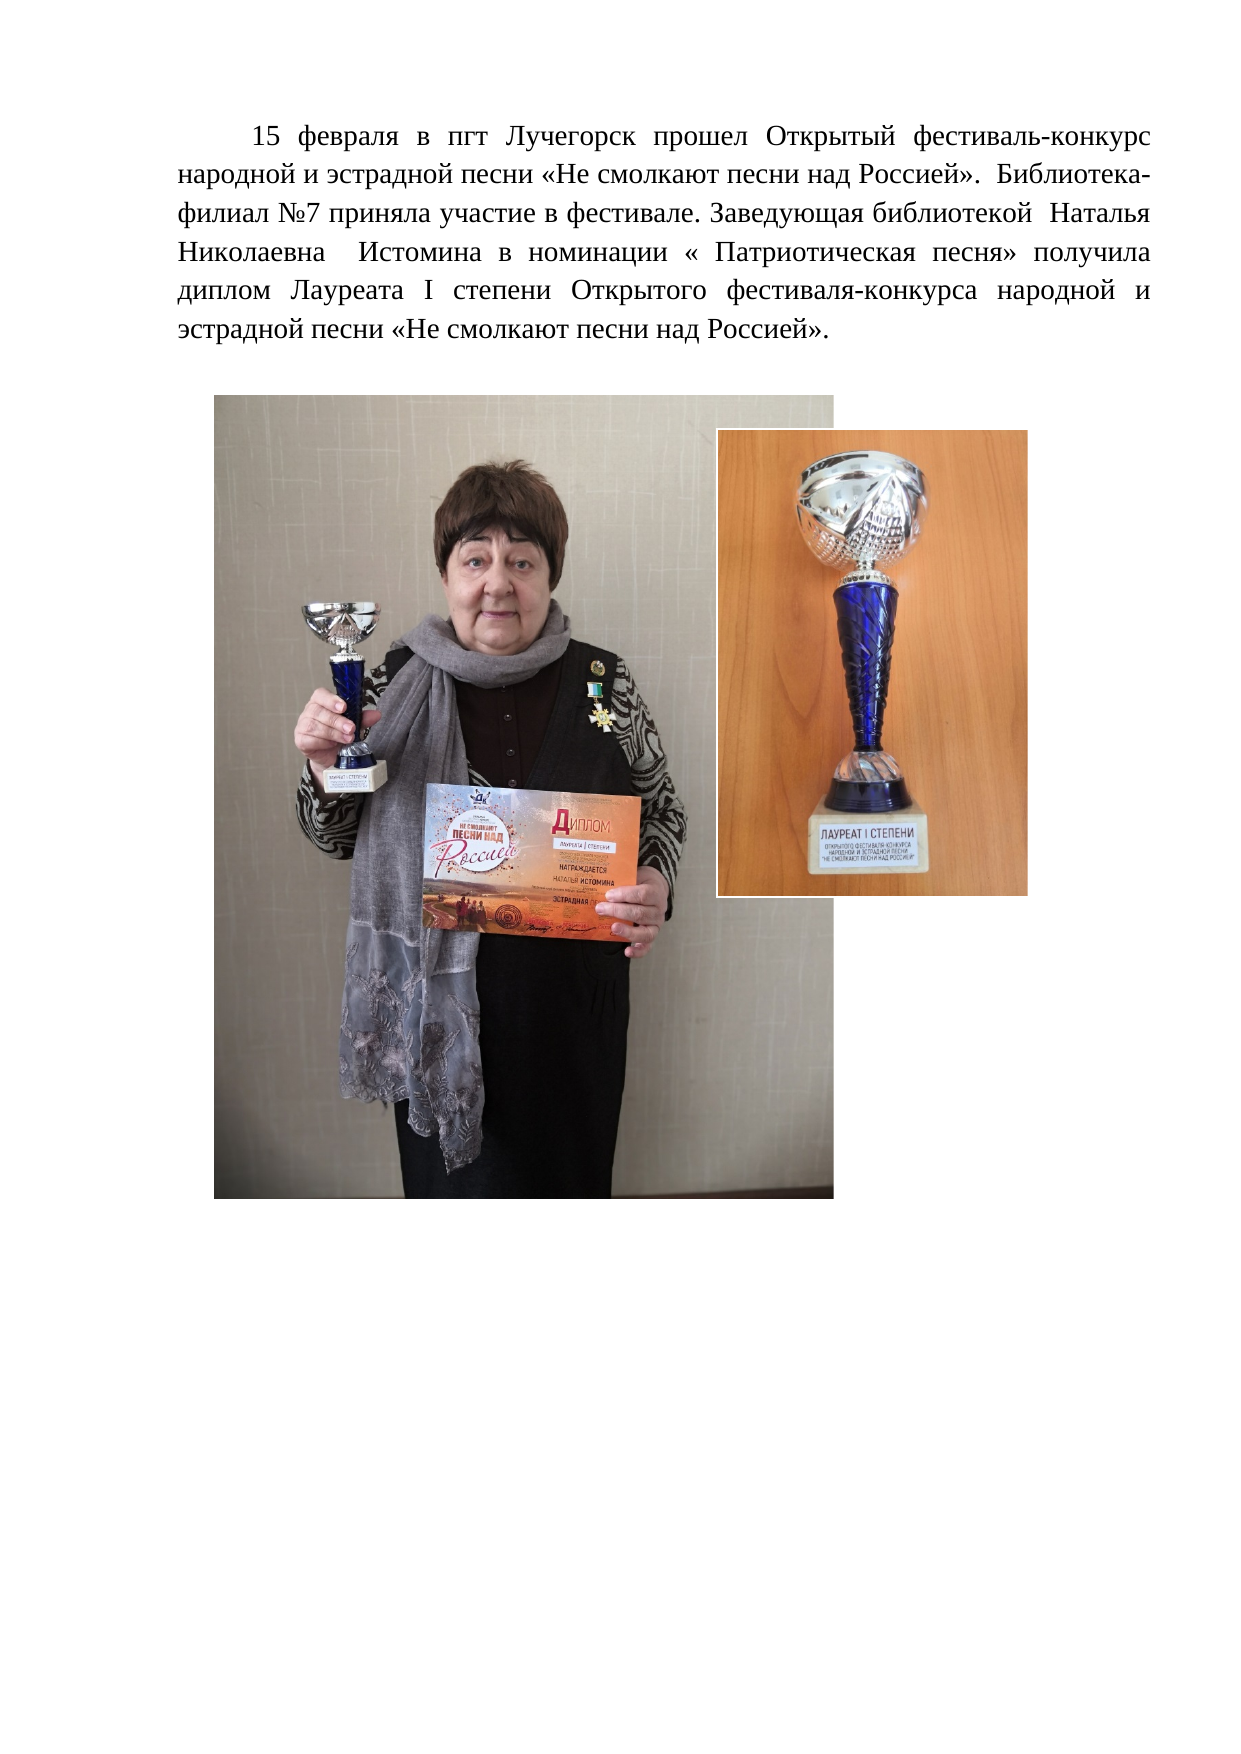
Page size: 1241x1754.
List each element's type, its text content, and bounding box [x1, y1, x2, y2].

text 15 февраля в пгт Лучегорск прошел Открытый фестиваль-конкурс народной и эстрадной песни «Не смолкают песни над Россией». Библиотека- филиал №7 приняла участие в фестивале. Заведующая библиотекой Наталья Николаевна Истомина в номинации « Патриотическая песня» получила диплом Лауреата I степени Открытого фестиваля-конкурса народной и эстрадной песни «Не смолкают песни над Россией». [177, 118, 1152, 344]
picture [718, 430, 1028, 896]
picture [214, 395, 834, 1199]
